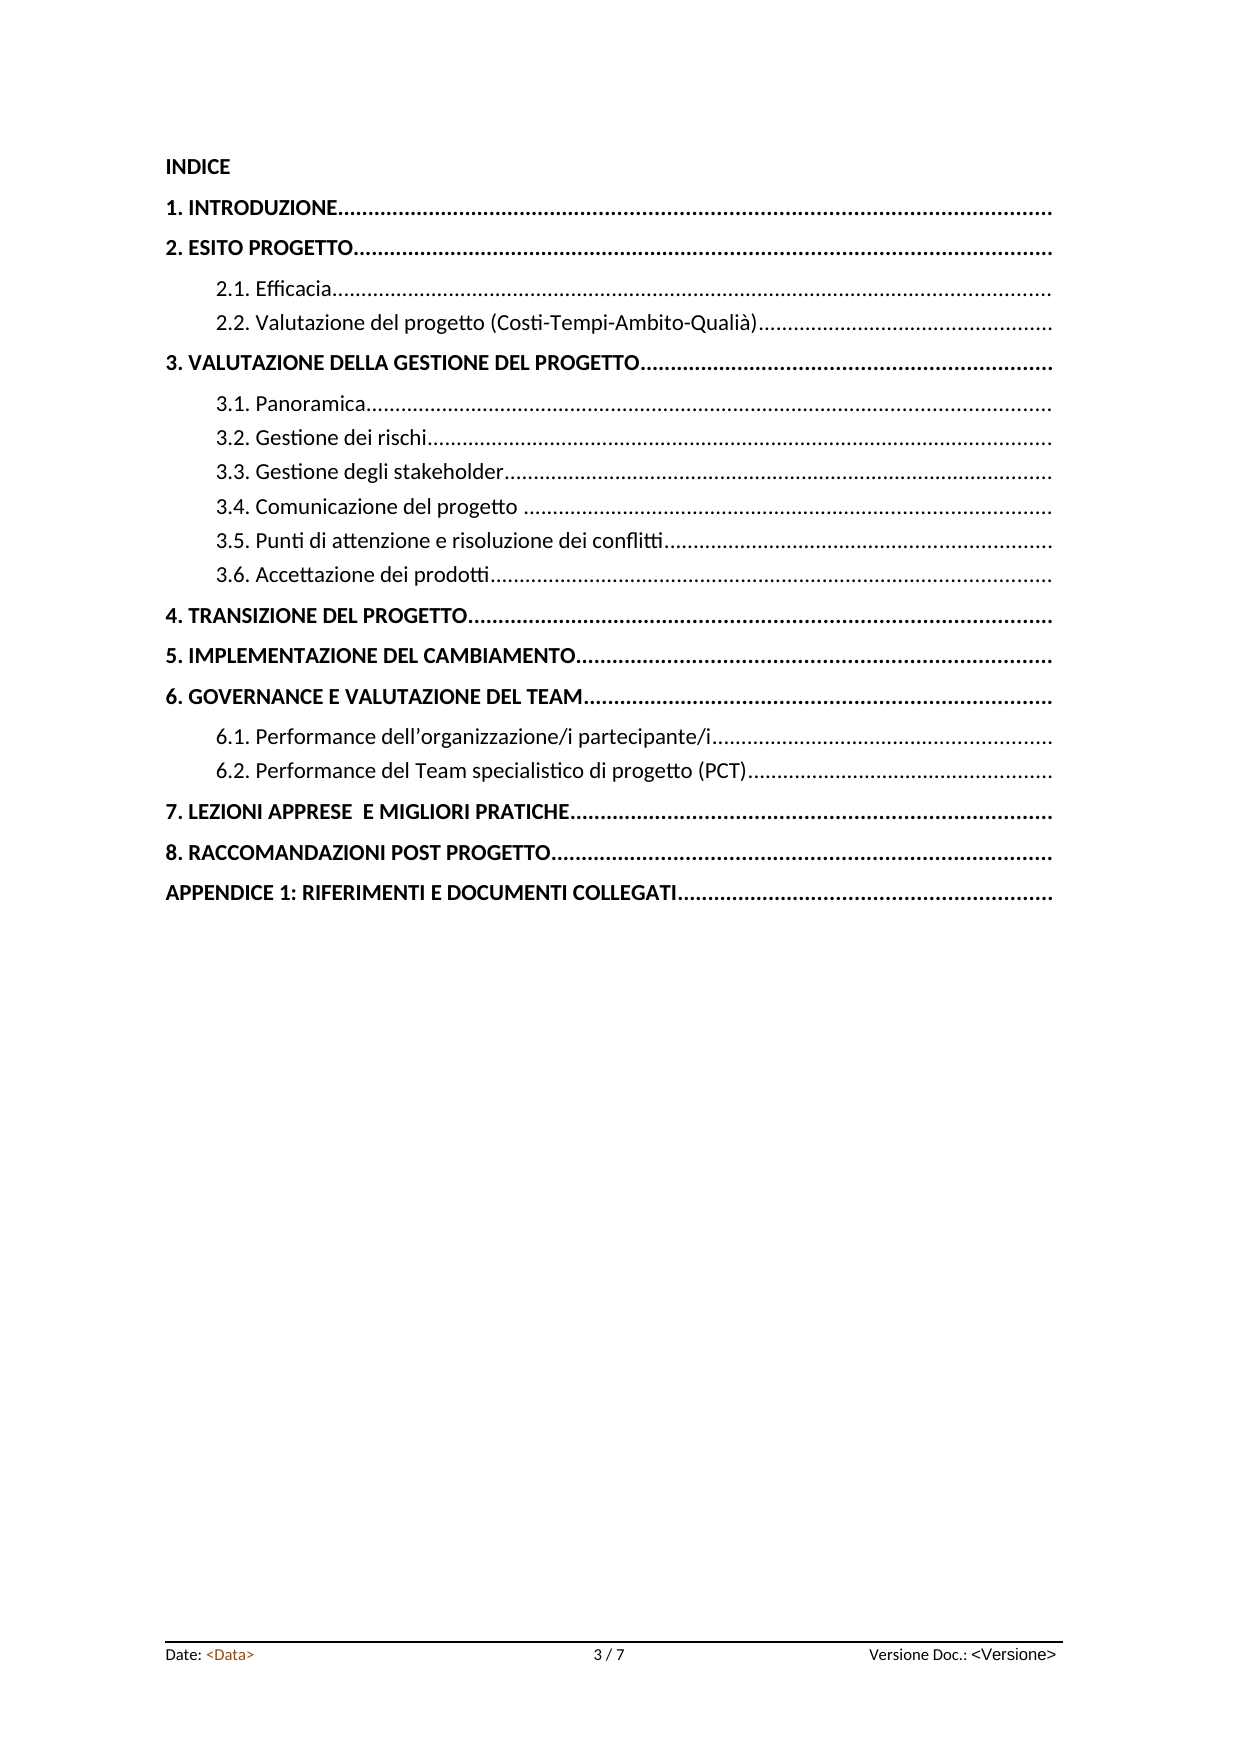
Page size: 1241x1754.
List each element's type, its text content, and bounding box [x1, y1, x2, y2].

text 4. TRANSIZIONE DEL PROGETTO 6 [165, 601, 988, 629]
text 3.2. Gestione dei rischi 5 [165, 423, 988, 451]
text 3.5. Punti di attenzione e risoluzione dei conflitti 5 [165, 526, 988, 554]
text 3. VALUTAZIONE DELLA GESTIONE DEL PROGETTO 4 [165, 348, 988, 376]
text 6.1. Performance dell’organizzazione/i partecipante/i 6 [165, 722, 988, 750]
text 6.2. Performance del Team specialistico di progetto (PCT) 6 [165, 757, 988, 785]
text 2. esito progetto 4 [165, 233, 988, 261]
text 1. Introduzione 4 [165, 193, 988, 221]
text 7. Lezioni apprese e migliori pratiche 6 [165, 797, 988, 825]
text 5. IMPLEMENTAZIONE DEL CAMBIAMENTO 6 [165, 641, 988, 669]
text 8. raccomandazioni post progetto 7 [165, 838, 988, 866]
text 3.4. Comunicazione del progetto 5 [165, 492, 988, 520]
text 3.6. Accettazione dei prodotti 5 [165, 560, 988, 588]
subtitle INDICE [165, 152, 1063, 180]
text 2.2. Valutazione del progetto (Costi-Tempi-Ambito-Qualià) 4 [165, 308, 988, 336]
text 3.1. Panoramica 4 [165, 389, 988, 417]
text 6. Governance E VALUTAZIONE DEL TEAM 6 [165, 682, 988, 710]
text 2.1. Efficacia 4 [165, 274, 988, 302]
text 3.3. Gestione degli stakeholder 5 [165, 457, 988, 486]
text Appendice 1: Riferimenti e documenti collegati 7 [165, 878, 988, 906]
